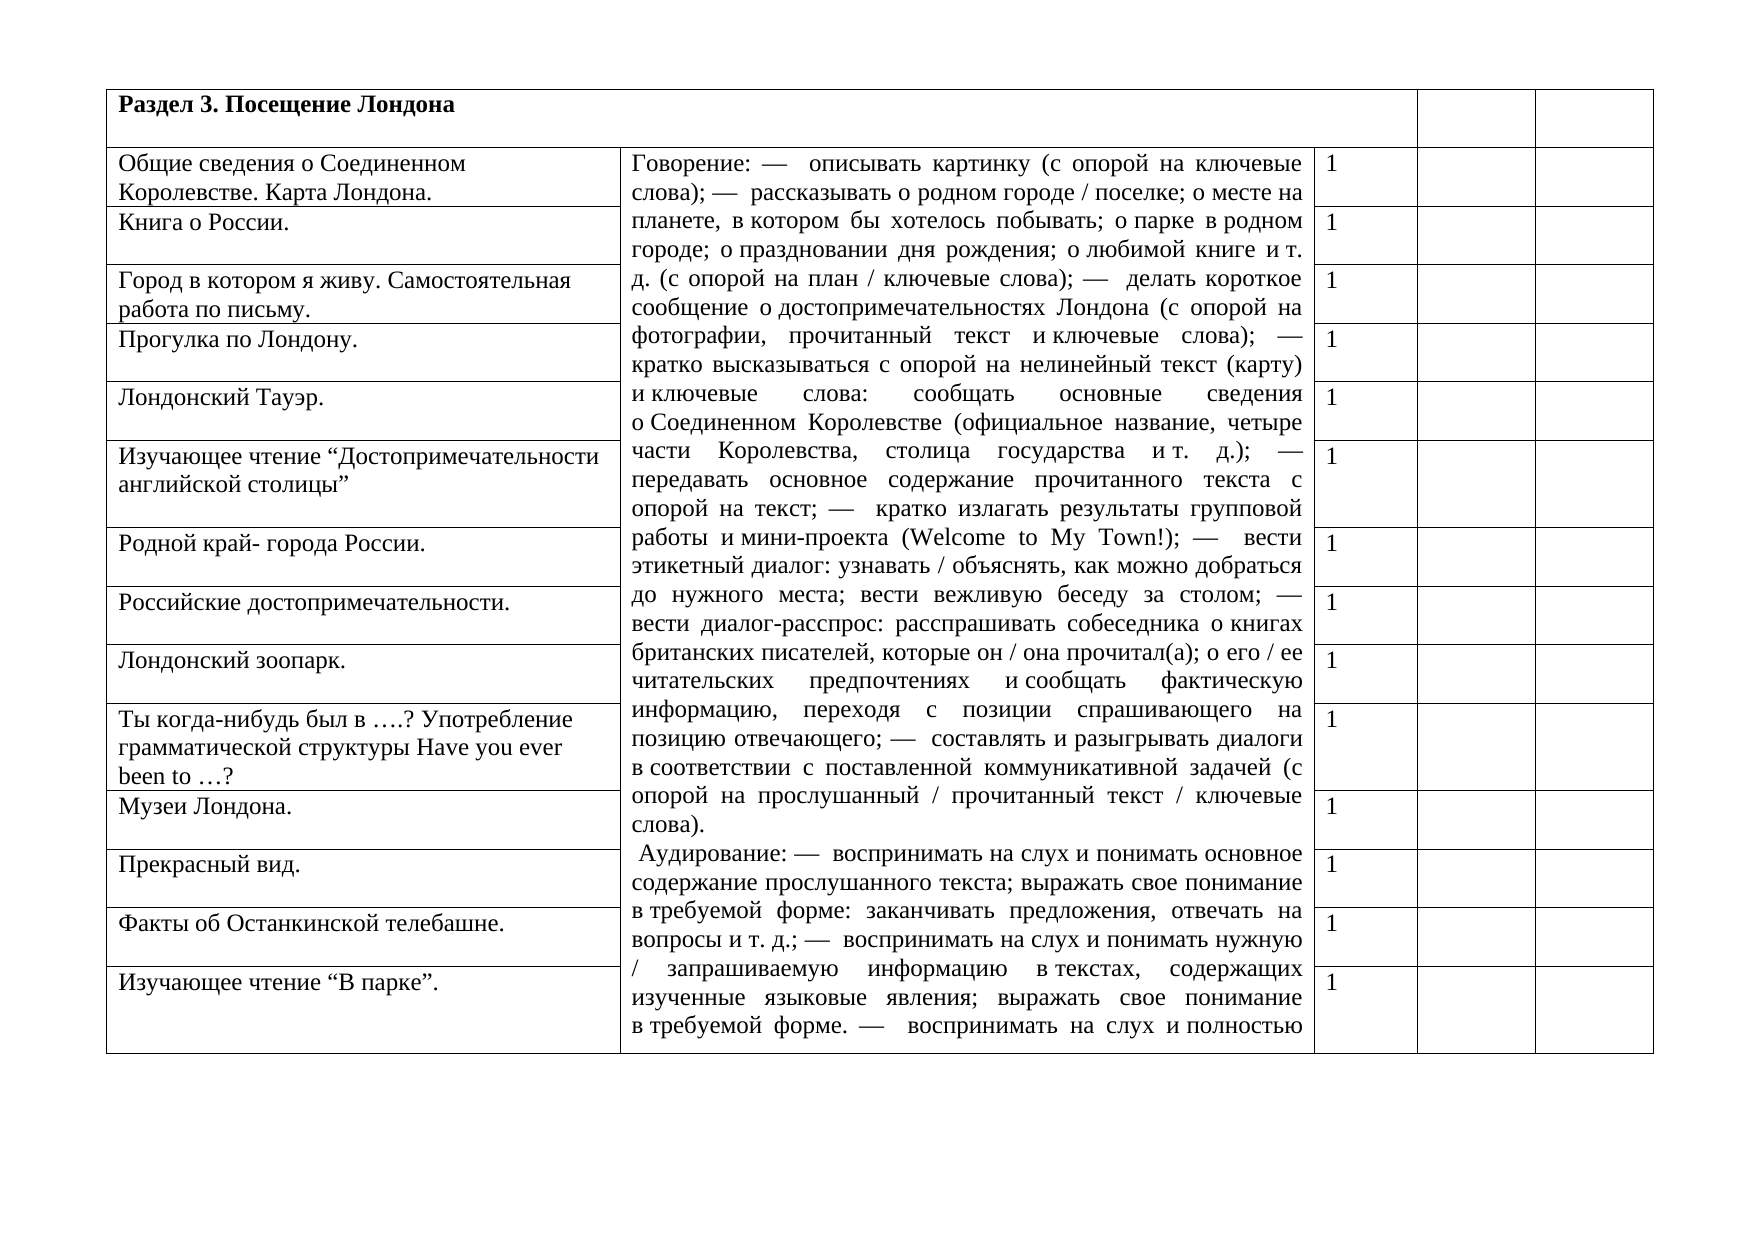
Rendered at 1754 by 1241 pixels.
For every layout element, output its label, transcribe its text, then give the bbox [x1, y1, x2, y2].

table_cell Российские достопримечательности. [107, 587, 620, 644]
table_cell [1418, 528, 1535, 586]
table_cell [1418, 850, 1535, 907]
table_cell [1418, 207, 1535, 264]
table_cell [1536, 528, 1653, 586]
table_cell 1 [1315, 265, 1417, 323]
table_cell Прогулка по Лондону. [107, 324, 620, 381]
table_cell Город в котором я живу. Самостоятельная работа по письму. [107, 265, 620, 323]
table_cell 1 [1315, 441, 1417, 527]
table_cell [1536, 148, 1653, 206]
table_cell Общие сведения о Соединенном Королевстве. Карта Лондона. [107, 148, 620, 206]
table_cell Раздел 3. Посещение Лондона [107, 90, 1417, 147]
table_cell Ты когда-нибудь был в ….? Употребление грамматической структуры Have you ever been to …? [107, 704, 620, 790]
table_cell [1418, 265, 1535, 323]
table_cell [1418, 587, 1535, 644]
table_cell [1418, 441, 1535, 527]
table_cell 1 [1315, 791, 1417, 848]
table_cell 1 [1315, 528, 1417, 586]
table_cell 1 [1315, 148, 1417, 206]
table_cell [1536, 587, 1653, 644]
table_cell [1418, 90, 1535, 147]
table_cell Лондонский зоопарк. [107, 645, 620, 703]
table_cell 1 [1315, 587, 1417, 644]
table_cell [1418, 645, 1535, 703]
table_cell Изучающее чтение “В парке”. [107, 967, 620, 1053]
table_cell 1 [1315, 704, 1417, 790]
table_cell Книга о России. [107, 207, 620, 264]
table_cell [1418, 908, 1535, 966]
table_cell [1418, 324, 1535, 381]
table_cell [1418, 382, 1535, 440]
table_cell [1418, 704, 1535, 790]
table_cell Прекрасный вид. [107, 850, 620, 907]
table_cell 1 [1315, 324, 1417, 381]
table_cell 1 [1315, 382, 1417, 440]
table_cell 1 [1315, 645, 1417, 703]
table_cell [1418, 791, 1535, 848]
table_cell [1536, 908, 1653, 966]
table_cell [1536, 967, 1653, 1053]
table_cell Лондонский Тауэр. [107, 382, 620, 440]
table_cell [1536, 441, 1653, 527]
table_cell [1536, 791, 1653, 848]
table_cell Изучающее чтение “Достопримечательности английской столицы” [107, 441, 620, 527]
table_cell [1418, 967, 1535, 1053]
table_cell 1 [1315, 908, 1417, 966]
table_cell 1 [1315, 850, 1417, 907]
table_cell [1536, 704, 1653, 790]
table_cell [1536, 265, 1653, 323]
table_cell [1536, 382, 1653, 440]
table_cell Говорение: — описывать картинку (с опорой на ключевые слова); — рассказывать о родном городе / поселке; о месте на планете, в котором бы хотелось побывать; о парке в родном городе; о праздновании дня рождения; о любимой книге и т. д. (с опорой на план / ключевые слова); — делать короткое сообщение о достопримечательностях Лондона (с опорой на фотографии, прочитанный текст и ключевые слова); — кратко высказываться с опорой на нелинейный текст (карту) и ключевые слова: сообщать основные сведения о Соединенном Королевстве (официальное название, четыре части Королевства, столица государства и т. д.); — передавать основное содержание прочитанного текста с опорой на текст; — кратко излагать результаты групповой работы и мини-проекта (Welcome to My Town!); — вести этикетный диалог: узнавать / объяснять, как можно добраться до нужного места; вести вежливую беседу за столом; — вести диалог-расспрос: расспрашивать собеседника о книгах британских писателей, которые он / она прочитал(а); о его / ее читательских предпочтениях и сообщать фактическую информацию, переходя с позиции спрашивающего на позицию отвечающего; — составлять и разыгрывать диалоги в соответствии с поставленной коммуникативной задачей (с опорой на прослушанный / прочитанный текст / ключевые слова). Аудирование: — воспринимать на слух и понимать основное содержание прослушанного текста; выражать свое понимание в требуемой форме: заканчивать предложения, отвечать на вопросы и т. д.; — воспринимать на слух и понимать нужную / запрашиваемую информацию в текстах, содержащих изученные языковые явления; выражать свое понимание в требуемой форме. — воспринимать на слух и полностью понимать прослушанный текст, построенный на знакомом языковом материале, проверяя правильность выполнения задания; — воспринимать высказывания одноклассников в процессе выполнения парных, групповых и проектных работ, использовать переспрос или просьбу повторить для уточнения отдельных деталей. Чтение: — читать и понимать основное содержание несложных аутентичных текстов, содержащих отдельные неизученные языковые явления; — соотносить вопросы и ответы; слова и их дефиниции; фотографии и тексты; — восстанавливать текст путем добавления выпущенных фрагментов; — устанавливать временную взаимосвязь фактов и событий в тексте; — находить в тексте предложения, которые соответствуют картинкам; — читать и находить нужную / запрашиваемую информацию, представленную в явном и неявном виде, в несложных аутентичных текстах; — читать и полностью понимать несложные тексты, построенные на знакомом языковом материале; восстанавливать текст, вставляя пропущенные слова; — выразительно читать вслух небольшие, построенные на изученном языковом материале аутентичные тексты, демонстрируя понимание прочитанного; — пользоваться сносками к тексту; словарем, культурологическим справочником и другими приложениями учебного пособия (List of Irregular Verbs). Письменная речь: — писать личное письмо в ответ на письмо- стимул, отвечая на три вопроса друга по переписке; писать небольшое сочинение / рассказ о родном городе / поселке; Красной площади; об одной из достопримечательностей Лондона; о музее, в котором побывал; о парке / парках родного города (с опорой на план и ключевые слова); — кратко излагать в письменном виде результаты проектной деятельности. [621, 148, 1314, 1053]
table_cell Музеи Лондона. [107, 791, 620, 848]
table_cell 1 [1315, 967, 1417, 1053]
table_cell [1418, 148, 1535, 206]
table_cell [1536, 850, 1653, 907]
table_cell Факты об Останкинской телебашне. [107, 908, 620, 966]
table_cell [1536, 645, 1653, 703]
table_cell 1 [1315, 207, 1417, 264]
table_cell [1536, 207, 1653, 264]
table_cell [1536, 90, 1653, 147]
table_cell Родной край- города России. [107, 528, 620, 586]
table_cell [1536, 324, 1653, 381]
